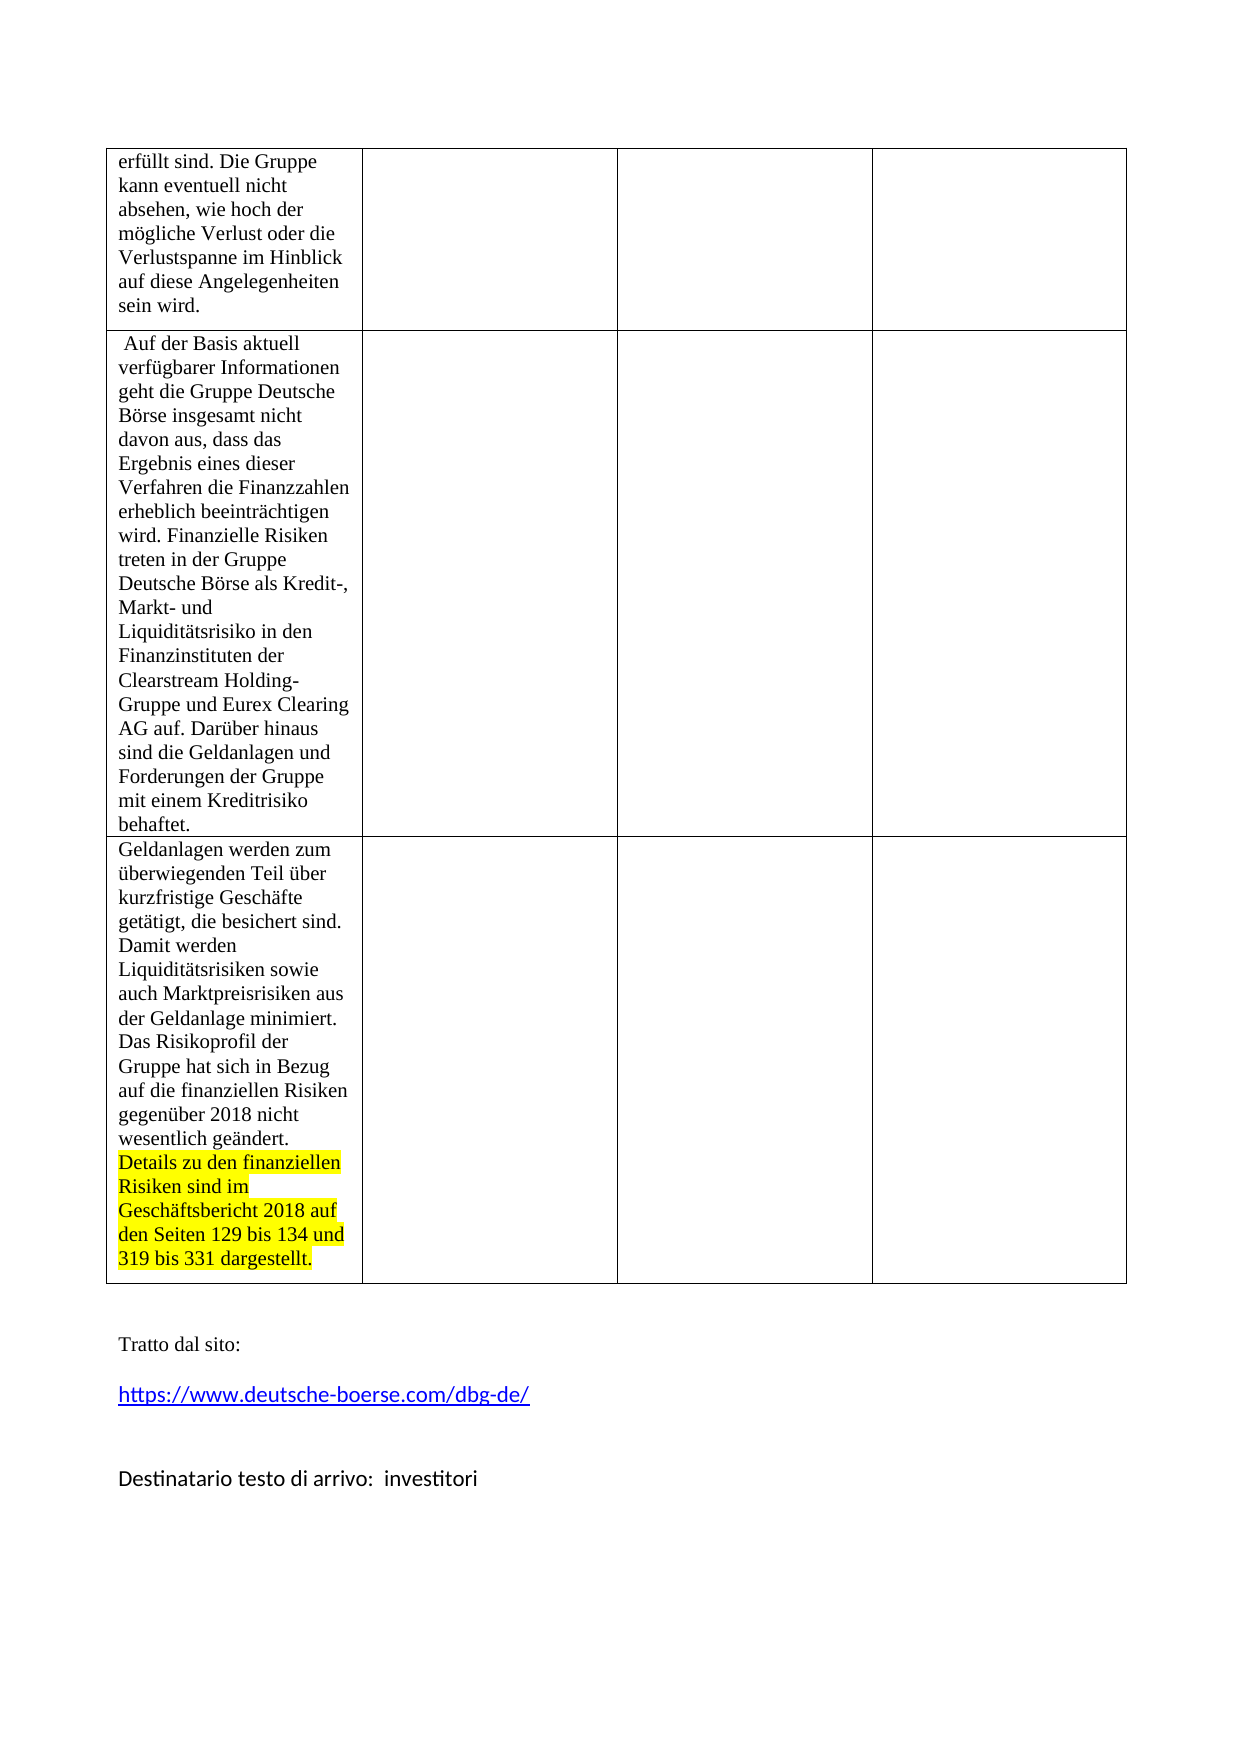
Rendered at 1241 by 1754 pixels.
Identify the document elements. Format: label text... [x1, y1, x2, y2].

table_cell [363, 837, 617, 1283]
table_cell [873, 149, 1126, 329]
table_cell [363, 149, 617, 329]
text Tratto dal sito: [118, 1332, 1122, 1356]
text https://www.deutsche-boerse.com/dbg-de/ [118, 1380, 1122, 1408]
table_cell [618, 149, 872, 329]
table_cell [618, 837, 872, 1283]
table_cell [618, 331, 872, 836]
table_cell [363, 331, 617, 836]
table_cell Geldanlagen werden zum überwiegenden Teil über kurzfristige Geschäfte getätigt, die besichert sind. Damit werden Liquiditätsrisiken sowie auch Marktpreisrisiken aus der Geldanlage minimiert. Das Risikoprofil der Gruppe hat sich in Bezug auf die finanziellen Risiken gegenüber 2018 nicht wesentlich geändert. Details zu den finanziellen Risiken sind im Geschäftsbericht 2018 auf den Seiten 129 bis 134 und 319 bis 331 dargestellt. [107, 837, 362, 1283]
text Destinatario testo di arrivo: investitori [118, 1464, 1122, 1492]
table_cell Auf der Basis aktuell verfügbarer Informationen geht die Gruppe Deutsche Börse insgesamt nicht davon aus, dass das Ergebnis eines dieser Verfahren die Finanzzahlen erheblich beeinträchtigen wird. Finanzielle Risiken treten in der Gruppe Deutsche Börse als Kredit-, Markt- und Liquiditätsrisiko in den Finanzinstituten der Clearstream Holding-Gruppe und Eurex Clearing AG auf. Darüber hinaus sind die Geldanlagen und Forderungen der Gruppe mit einem Kreditrisiko behaftet. [107, 331, 362, 836]
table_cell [107, 149, 362, 329]
table_cell [873, 331, 1126, 836]
table_cell [873, 837, 1126, 1283]
